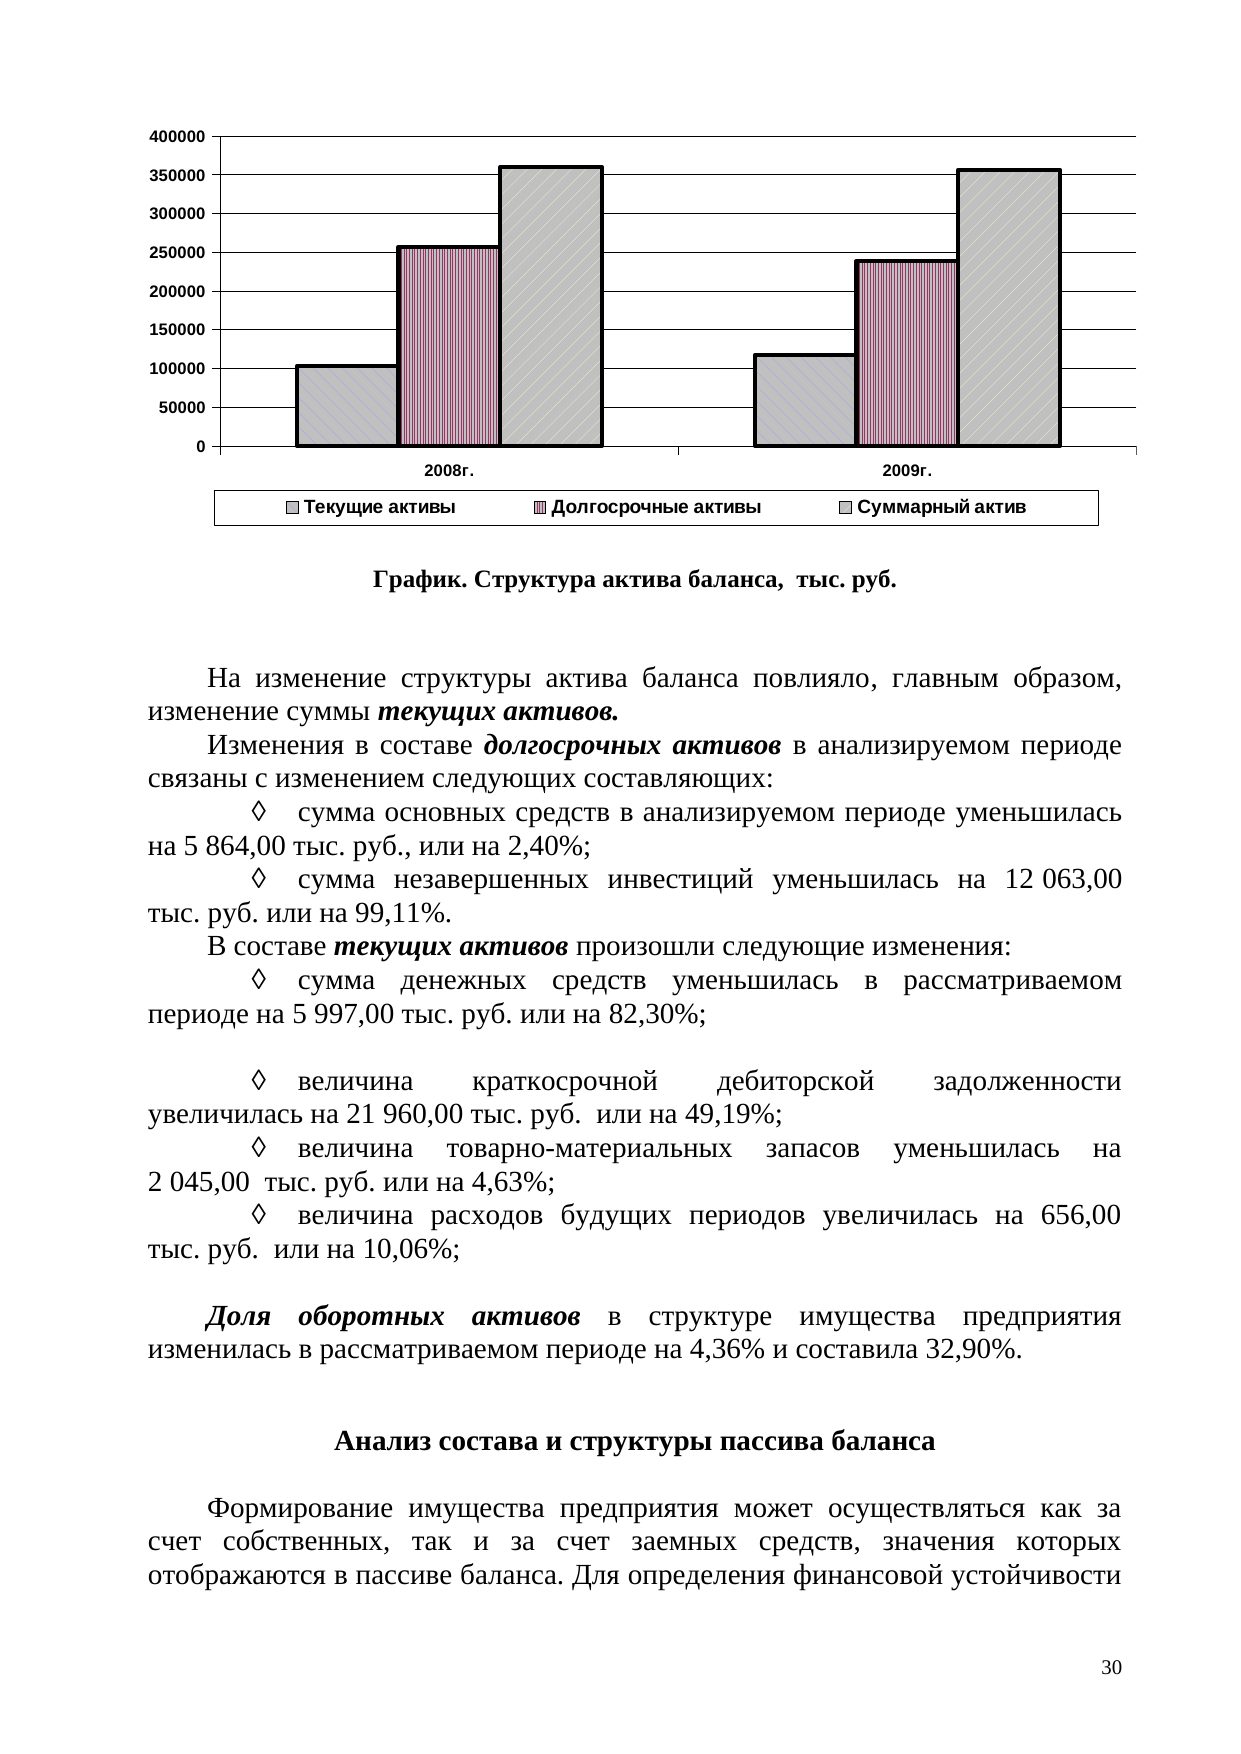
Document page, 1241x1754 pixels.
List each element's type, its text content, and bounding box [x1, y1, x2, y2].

text  величина расходов будущих периодов увеличилась на 656,00 тыс. руб. или на 10,06%; [148, 1197, 1122, 1264]
text На изменение структуры актива баланса повлияло, главным образом, изменение суммы текущих активов. [148, 660, 1122, 727]
text  величина краткосрочной дебиторской задолженности увеличилась на 21 960,00 тыс. руб. или на 49,19%; [148, 1063, 1122, 1130]
subtitle Анализ состава и структуры пассива баланса [148, 1423, 1122, 1456]
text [148, 1490, 1122, 1590]
text Доля оборотных активов в структуре имущества предприятия изменилась в рассматриваемом периоде на 4,36% и составила 32,90%. [148, 1298, 1122, 1365]
text В составе текущих активов произошли следующие изменения: [148, 928, 1122, 962]
text  сумма основных средств в анализируемом периоде уменьшилась на 5 864,00 тыс. руб., или на 2,40%; [148, 794, 1122, 861]
text  сумма незавершенных инвестиций уменьшилась на 12 063,00 тыс. руб. или на 99,11%. [148, 861, 1122, 928]
text  величина товарно-материальных запасов уменьшилась на 2 045,00 тыс. руб. или на 4,63%; [148, 1130, 1122, 1197]
text График. Структура актива баланса, тыс. руб. [148, 564, 1122, 593]
text Изменения в составе долгосрочных активов в анализируемом периоде связаны с изменением следующих составляющих: [148, 727, 1122, 794]
text  сумма денежных средств уменьшилась в рассматриваемом периоде на 5 997,00 тыс. руб. или на 82,30%; [148, 962, 1122, 1029]
